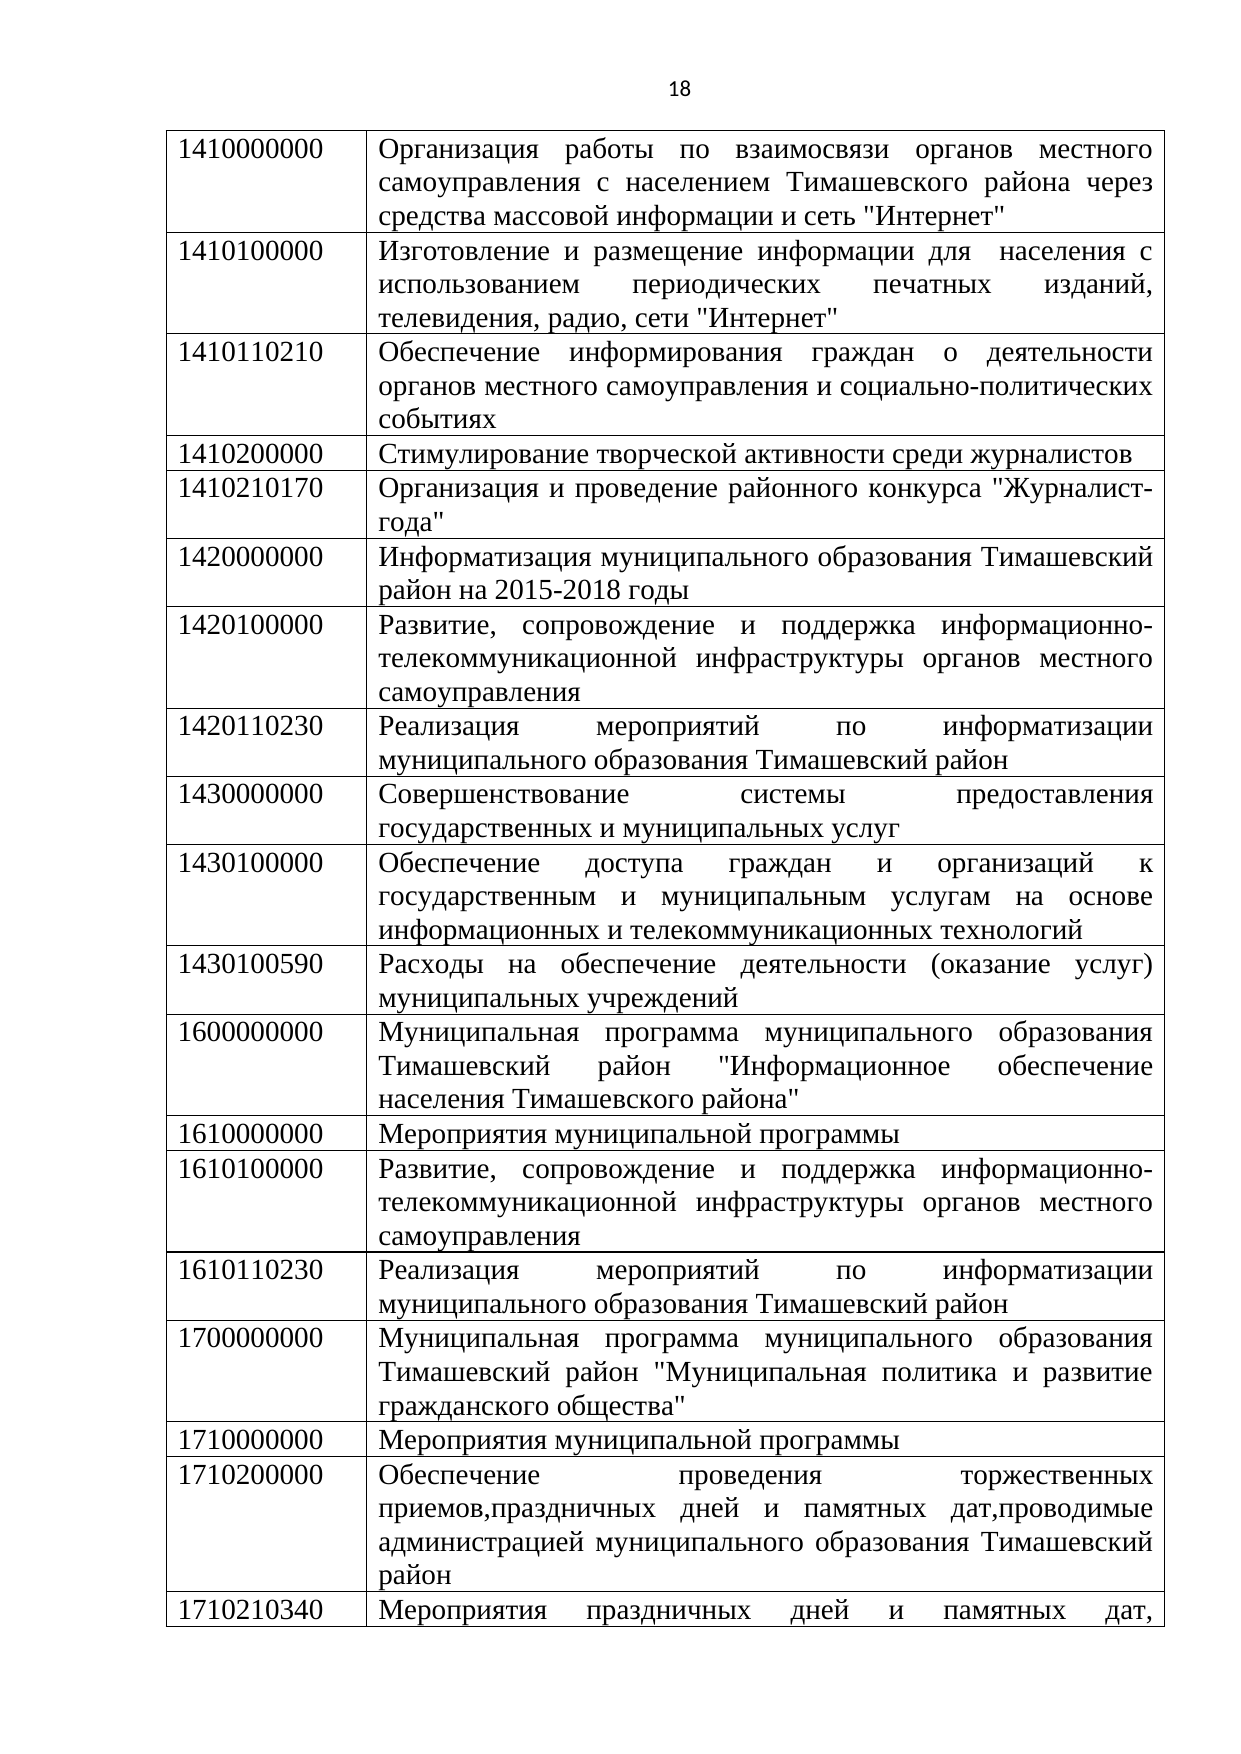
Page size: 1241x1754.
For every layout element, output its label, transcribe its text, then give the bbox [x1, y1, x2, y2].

table_cell Развитие, сопровождение и поддержка информационно-телекоммуникационной инфраструктуры органов местного самоуправления [367, 607, 1164, 707]
table_cell 1410200000 [167, 436, 366, 469]
table_cell 1430100000 [167, 845, 366, 945]
table_cell 1710210340 [167, 1592, 366, 1626]
table_cell Реализация мероприятий по информатизации муниципального образования Тимашевский район [367, 1253, 1164, 1319]
table_cell Реализация мероприятий по информатизации муниципального образования Тимашевский район [367, 709, 1164, 776]
table_cell 1610110230 [167, 1253, 366, 1319]
table_cell Обеспечение проведения торжественных приемов,праздничных дней и памятных дат,проводимые администрацией муниципального образования Тимашевский район [367, 1457, 1164, 1591]
table_cell 1410100000 [167, 233, 366, 333]
table_cell 1600000000 [167, 1015, 366, 1115]
table_cell 1710200000 [167, 1457, 366, 1591]
table_cell 1420000000 [167, 539, 366, 606]
table_cell 1410110210 [167, 334, 366, 435]
table_cell 1410210170 [167, 471, 366, 538]
table_cell 1410000000 [167, 131, 366, 232]
table_cell Расходы на обеспечение деятельности (оказание услуг) муниципальных учреждений [367, 946, 1164, 1013]
table_cell 1420100000 [167, 607, 366, 707]
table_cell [367, 1592, 1164, 1626]
table_cell 1430100590 [167, 946, 366, 1013]
table_cell Организация и проведение районного конкурса "Журналист-года" [367, 471, 1164, 538]
table_cell 1610100000 [167, 1151, 366, 1251]
table_cell Мероприятия муниципальной программы [367, 1422, 1164, 1456]
table_cell Обеспечение информирования граждан о деятельности органов местного самоуправления и социально-политических событиях [367, 334, 1164, 435]
table_cell Стимулирование творческой активности среди журналистов [367, 436, 1164, 469]
table_cell Обеспечение доступа граждан и организаций к государственным и муниципальным услугам на основе информационных и телекоммуникационных технологий [367, 845, 1164, 945]
table_cell Муниципальная программа муниципального образования Тимашевский район "Муниципальная политика и развитие гражданского общества" [367, 1321, 1164, 1421]
table_cell Информатизация муниципального образования Тимашевский район на 2015-2018 годы [367, 539, 1164, 606]
table_cell 1710000000 [167, 1422, 366, 1456]
table_cell 1420110230 [167, 709, 366, 776]
table_cell 1700000000 [167, 1321, 366, 1421]
table_cell Совершенствование системы предоставления государственных и муниципальных услуг [367, 777, 1164, 844]
table_cell 1610000000 [167, 1116, 366, 1150]
table_cell Развитие, сопровождение и поддержка информационно-телекоммуникационной инфраструктуры органов местного самоуправления [367, 1151, 1164, 1251]
table_cell Организация работы по взаимосвязи органов местного самоуправления с населением Тимашевского района через средства массовой информации и сеть "Интернет" [367, 131, 1164, 232]
table_cell Муниципальная программа муниципального образования Тимашевский район "Информационное обеспечение населения Тимашевского района" [367, 1015, 1164, 1115]
table_cell Мероприятия муниципальной программы [367, 1116, 1164, 1150]
table_cell 1430000000 [167, 777, 366, 844]
table_cell Изготовление и размещение информации для населения с использованием периодических печатных изданий, телевидения, радио, сети "Интернет" [367, 233, 1164, 333]
